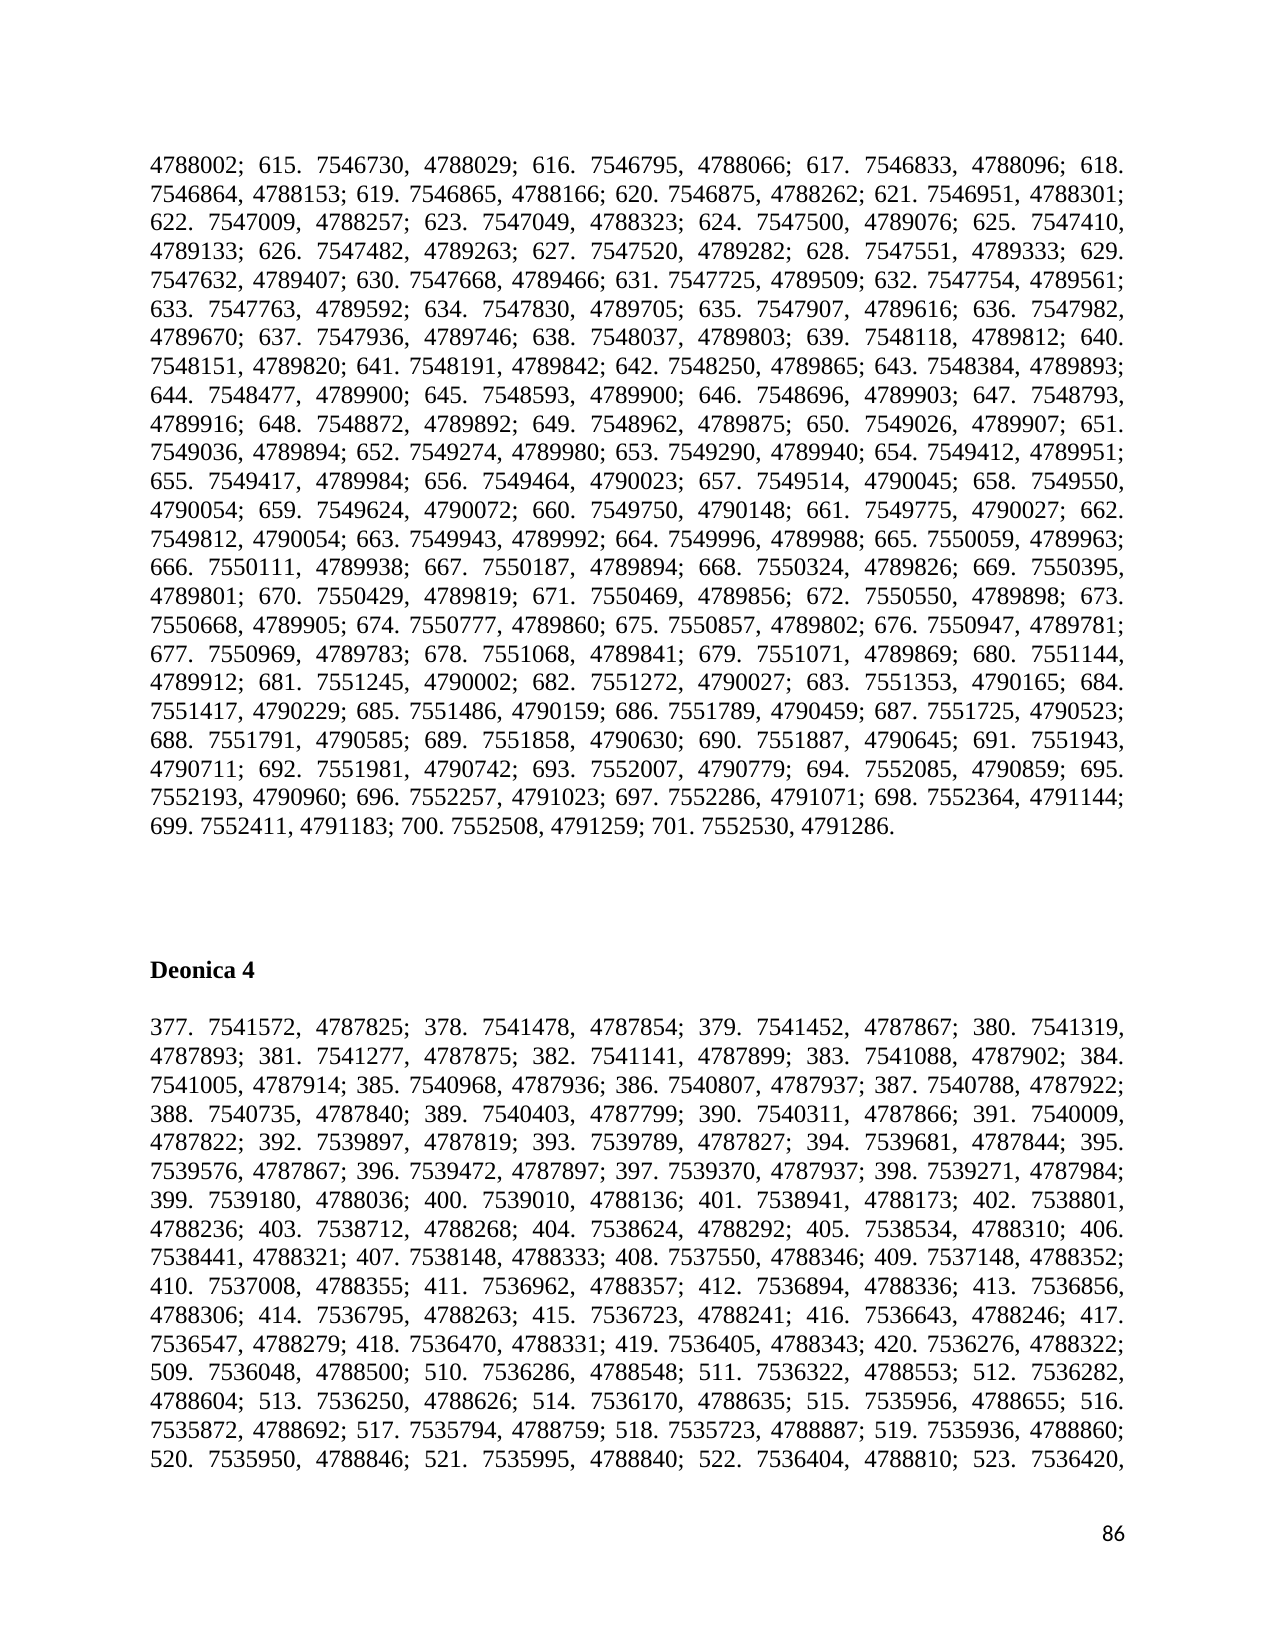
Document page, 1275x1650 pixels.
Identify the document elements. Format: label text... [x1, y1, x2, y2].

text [150, 150, 1125, 840]
text Deonica 4 [150, 955, 1125, 984]
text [150, 1012, 1125, 1472]
